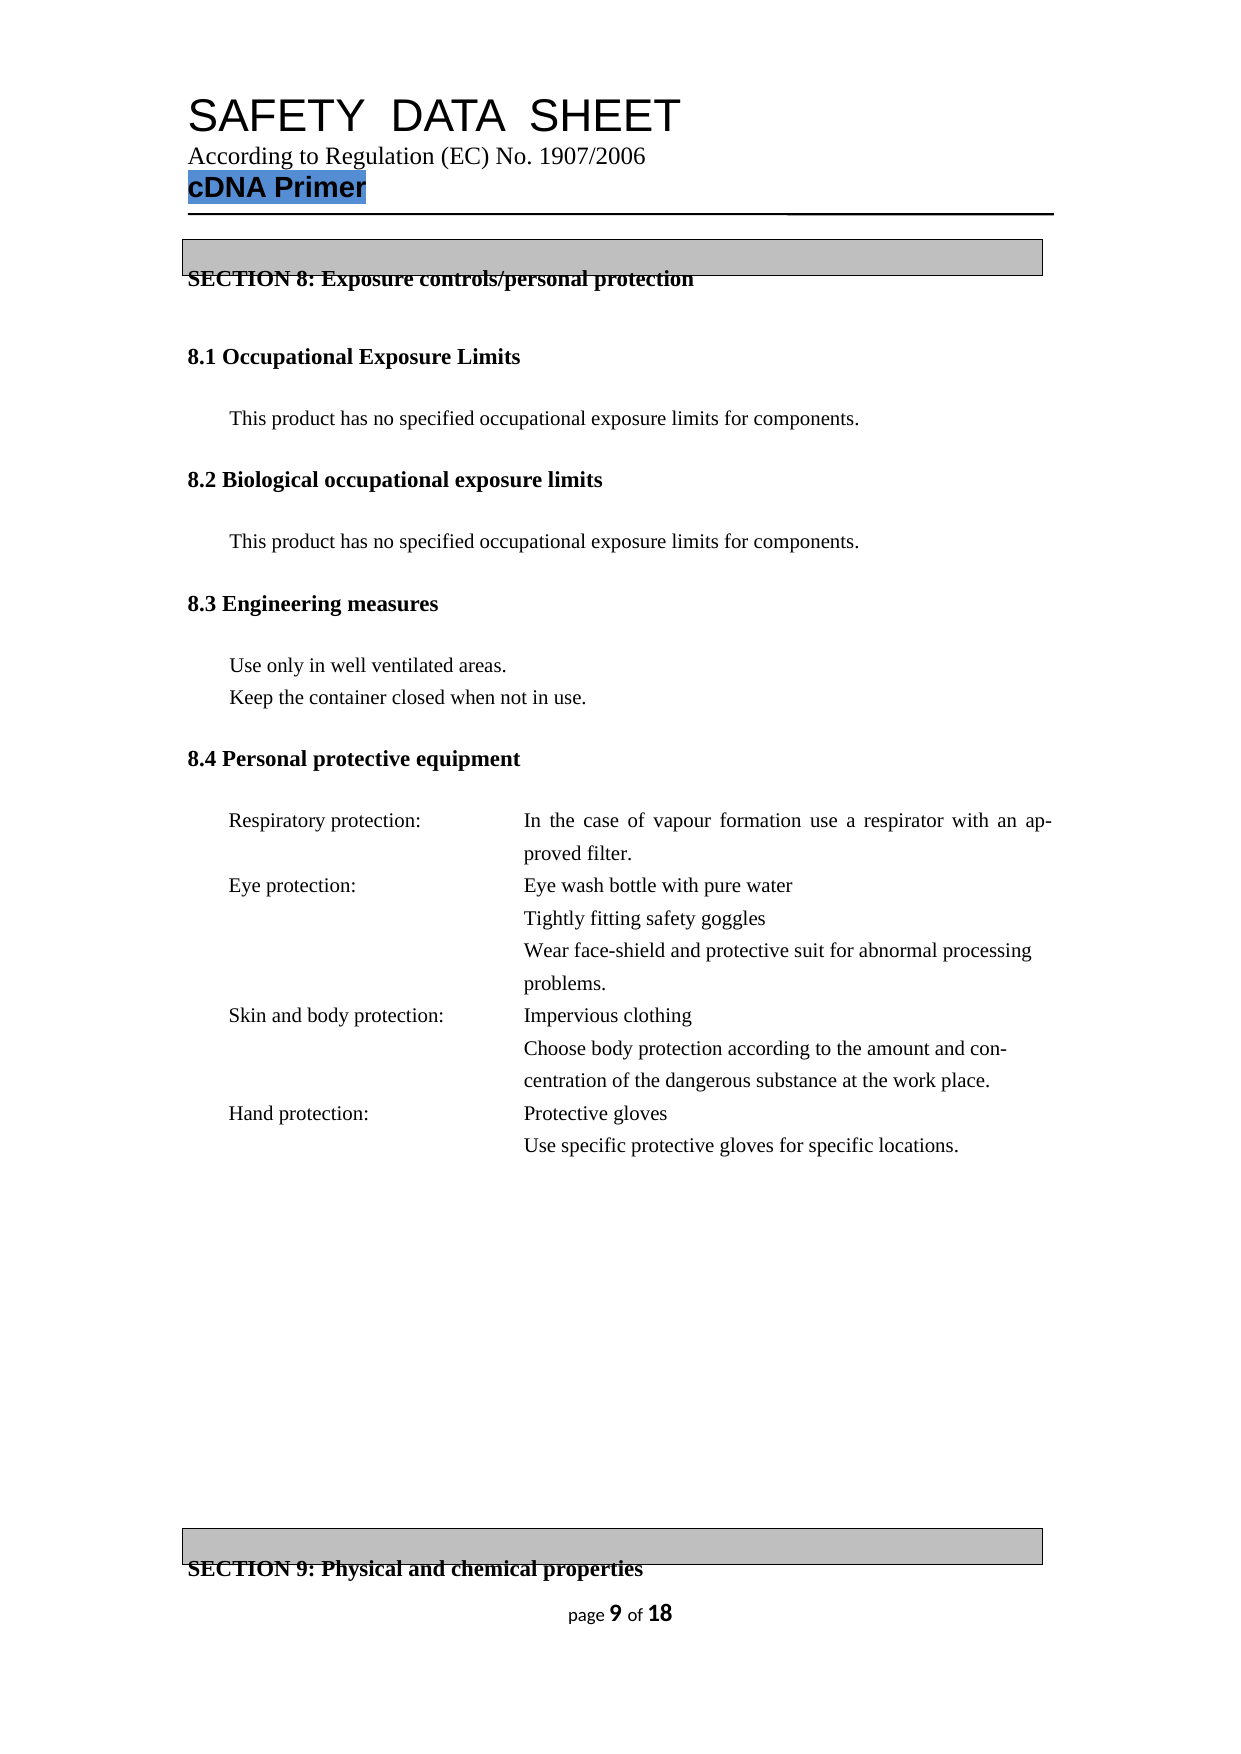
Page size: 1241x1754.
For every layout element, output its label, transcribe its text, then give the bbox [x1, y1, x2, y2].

table_header Respiratory protection: [217, 804, 512, 869]
table_cell Hand protection: [217, 1097, 512, 1162]
table_cell Eye protection: [217, 869, 512, 999]
text Use only in well ventilated areas. [187, 648, 1053, 681]
table_cell Skin and body protection: [217, 999, 512, 1097]
text This product has no specified occupational exposure limits for components. [187, 402, 1053, 434]
text 8.2 Biological occupational exposure limits [187, 463, 1053, 496]
table_cell Protective gloves Use specific protective gloves for specific locations. [512, 1097, 1064, 1162]
table_cell Eye wash bottle with pure water Tightly fitting safety goggles Wear face-shield and protective suit for abnormal processing problems. [512, 869, 1064, 999]
text SECTION 9: Physical and chemical properties [187, 1552, 1053, 1584]
text Keep the container closed when not in use. [187, 681, 1053, 713]
text This product has no specified occupational exposure limits for components. [187, 525, 1053, 557]
text SECTION 8: Exposure controls/personal protection [187, 262, 1053, 294]
text 8.1 Occupational Exposure Limits [187, 340, 1053, 372]
table_cell Impervious clothing Choose body protection according to the amount and con-centration of the dangerous substance at the work place. [512, 999, 1064, 1097]
text 8.4 Personal protective equipment [187, 742, 1053, 775]
text 8.3 Engineering measures [187, 587, 1053, 619]
table_header In the case of vapour formation use a respirator with an ap-proved filter. [512, 804, 1064, 869]
